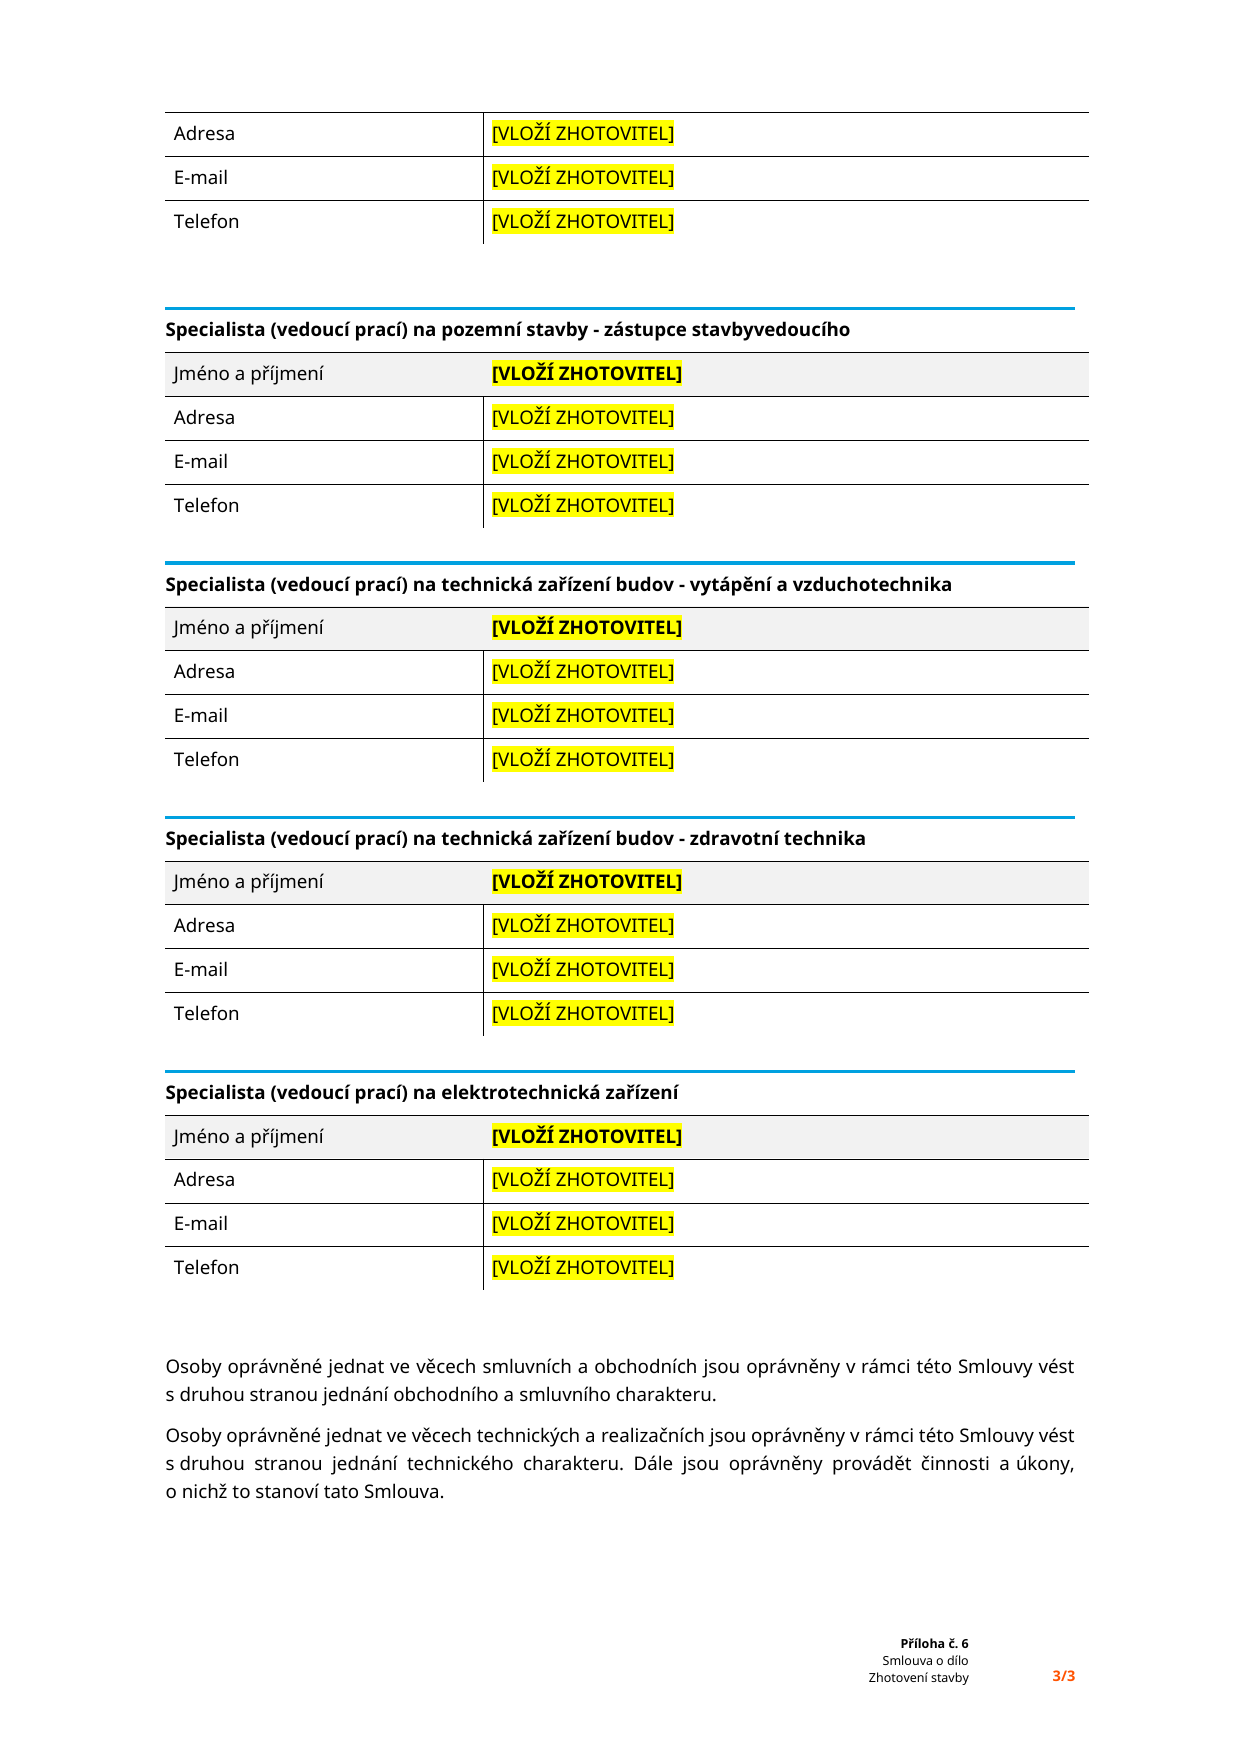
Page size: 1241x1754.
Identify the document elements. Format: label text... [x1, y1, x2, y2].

table_cell Adresa [165, 905, 483, 948]
table_header [VLOŽÍ ZHOTOVITEL] [484, 862, 1089, 904]
table_cell [VLOŽÍ ZHOTOVITEL] [484, 397, 1089, 440]
table_header Jméno a příjmení [165, 608, 484, 650]
table_cell [VLOŽÍ ZHOTOVITEL] [484, 993, 1089, 1036]
table_cell E-mail [165, 157, 483, 200]
text Osoby oprávněné jednat ve věcech technických a realizačních jsou oprávněny v rámci této Smlouvy vést s druhou stranou jednání technického charakteru. Dále jsou oprávněny provádět činnosti a úkony, o nichž to stanoví tato Smlouva. [165, 1422, 1075, 1504]
table_cell [VLOŽÍ ZHOTOVITEL] [484, 695, 1089, 738]
table_cell Telefon [165, 201, 483, 244]
table_cell [VLOŽÍ ZHOTOVITEL] [484, 1160, 1089, 1202]
table_cell Telefon [165, 1247, 483, 1290]
table_cell E-mail [165, 695, 483, 738]
text Specialista (vedoucí prací) na pozemní stavby - zástupce stavbyvedoucího [165, 310, 1075, 342]
text Specialista (vedoucí prací) na elektrotechnická zařízení [165, 1073, 1075, 1105]
text Specialista (vedoucí prací) na technická zařízení budov - vytápění a vzduchotechnika [165, 565, 1075, 596]
table_cell [VLOŽÍ ZHOTOVITEL] [484, 441, 1089, 484]
table_cell [VLOŽÍ ZHOTOVITEL] [484, 113, 1089, 156]
table_cell Adresa [165, 397, 483, 440]
table_header Jméno a příjmení [165, 862, 484, 904]
table_header Jméno a příjmení [165, 1116, 484, 1158]
table_cell [VLOŽÍ ZHOTOVITEL] [484, 1204, 1089, 1246]
table_cell E-mail [165, 441, 483, 484]
table_cell Adresa [165, 1160, 483, 1202]
table_cell [VLOŽÍ ZHOTOVITEL] [484, 739, 1089, 782]
table_cell [VLOŽÍ ZHOTOVITEL] [484, 157, 1089, 200]
table_cell [VLOŽÍ ZHOTOVITEL] [484, 201, 1089, 244]
text Osoby oprávněné jednat ve věcech smluvních a obchodních jsou oprávněny v rámci této Smlouvy vést s druhou stranou jednání obchodního a smluvního charakteru. [165, 1354, 1075, 1407]
table_header [VLOŽÍ ZHOTOVITEL] [484, 608, 1089, 650]
table_cell [VLOŽÍ ZHOTOVITEL] [484, 905, 1089, 948]
table_cell Telefon [165, 993, 483, 1036]
table_header [VLOŽÍ ZHOTOVITEL] [484, 1116, 1089, 1158]
table_cell Telefon [165, 485, 483, 528]
table_cell [VLOŽÍ ZHOTOVITEL] [484, 1247, 1089, 1290]
table_cell E-mail [165, 1204, 483, 1246]
table_cell Adresa [165, 113, 483, 156]
table_cell E-mail [165, 949, 483, 992]
table_header Jméno a příjmení [165, 353, 484, 396]
table_cell [VLOŽÍ ZHOTOVITEL] [484, 949, 1089, 992]
table_cell [VLOŽÍ ZHOTOVITEL] [484, 485, 1089, 528]
table_cell Telefon [165, 739, 483, 782]
table_cell Adresa [165, 651, 483, 694]
table_cell [VLOŽÍ ZHOTOVITEL] [484, 651, 1089, 694]
table_header [VLOŽÍ ZHOTOVITEL] [484, 353, 1089, 396]
text Specialista (vedoucí prací) na technická zařízení budov - zdravotní technika [165, 819, 1075, 851]
